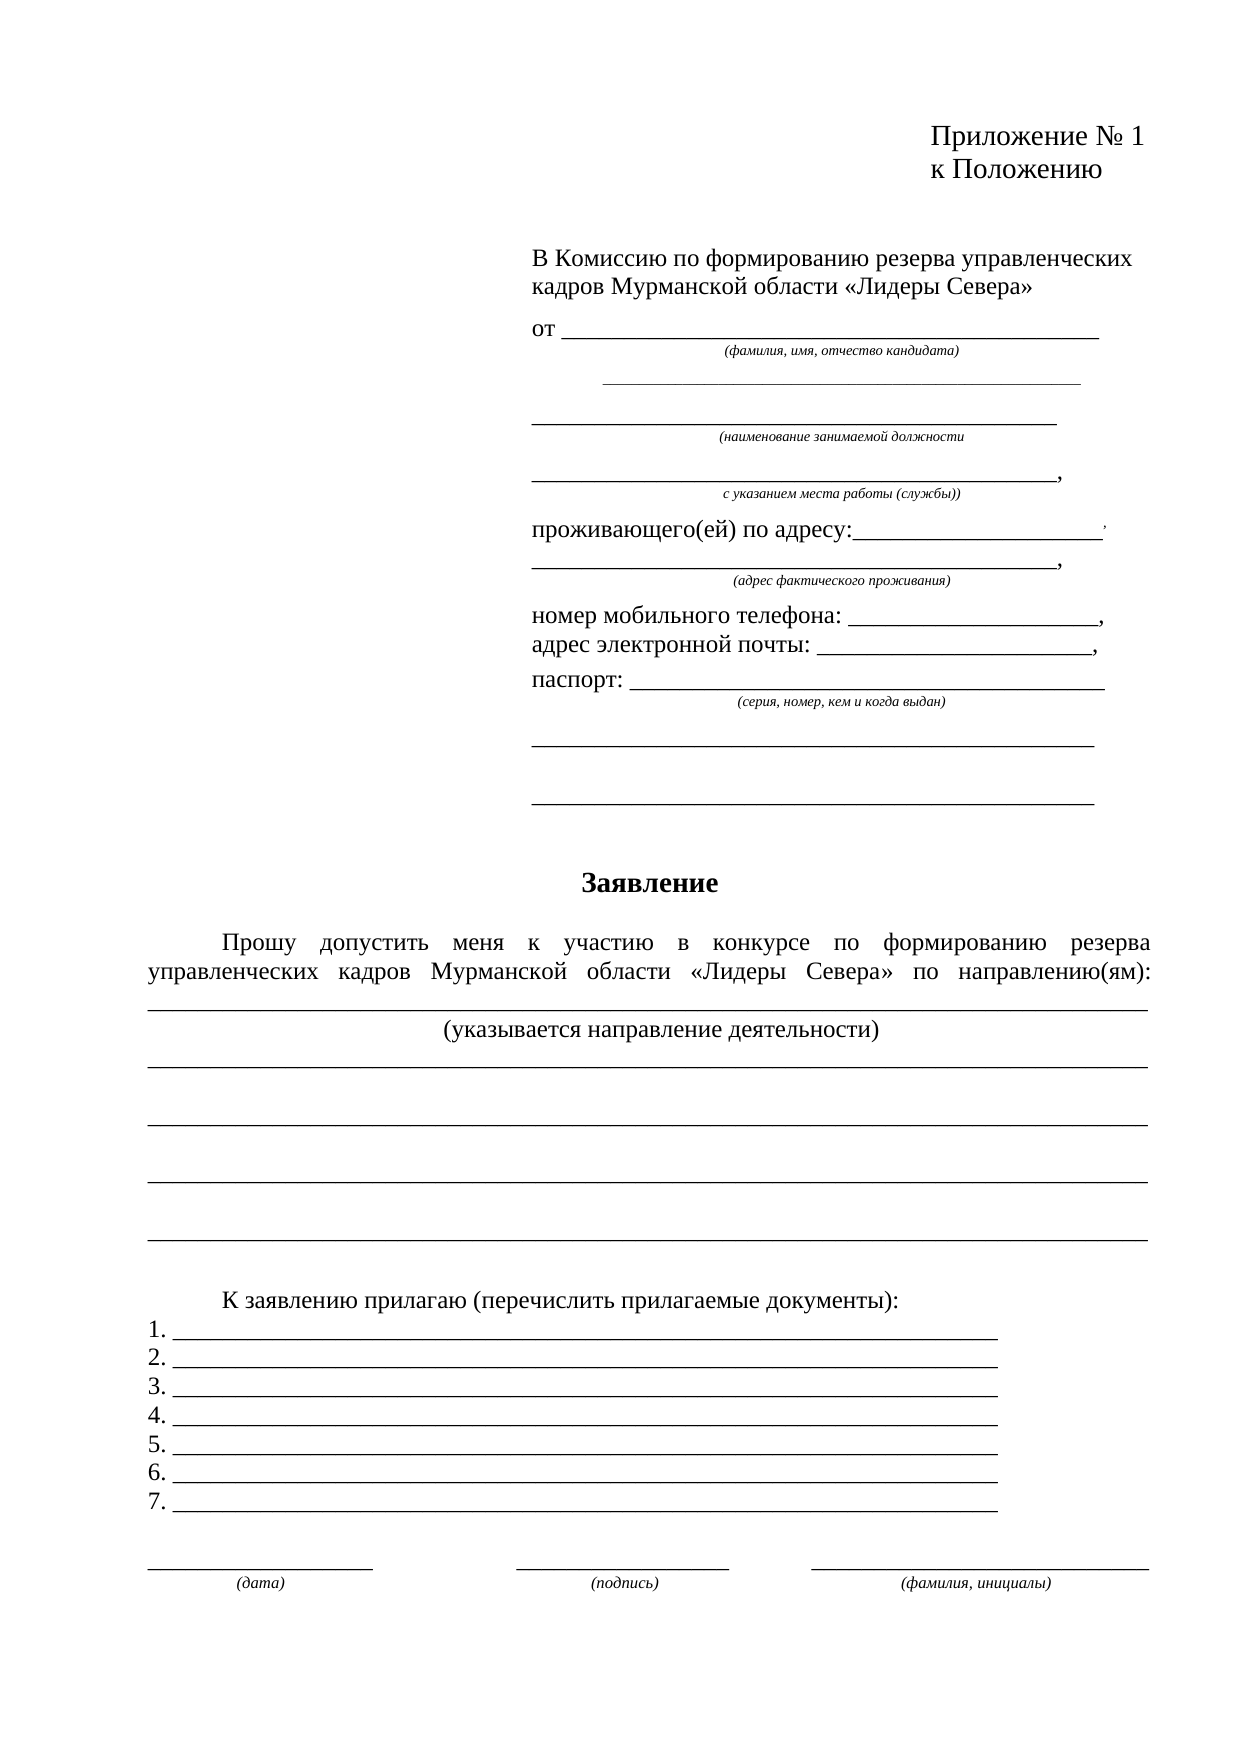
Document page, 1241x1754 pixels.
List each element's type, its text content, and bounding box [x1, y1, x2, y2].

text __________________ _________________ ___________________________ [148, 1544, 1152, 1572]
text __________________________________________________________________ [532, 370, 1152, 399]
text 3. __________________________________________________________________ [148, 1371, 1152, 1400]
text 6. __________________________________________________________________ [148, 1457, 1152, 1486]
text проживающего(ей) по адресу:____________________, [532, 514, 1152, 543]
text Прошу допустить меня к участию в конкурсе по формированию резерва управленческих кадров Мурманской области «Лидеры Севера» по направлению(ям): ________________________________________________________________________________ [148, 927, 1152, 1014]
text (наименование занимаемой должности [532, 428, 1152, 456]
text ________________________________________________________________________________ [148, 1042, 1152, 1071]
text Заявление [148, 865, 1152, 899]
text ________________________________________________________________________________ [148, 1215, 1152, 1244]
text к Положению [532, 152, 1152, 185]
text ________________________________________________________________________________ [148, 1157, 1152, 1186]
text К заявлению прилагаю (перечислить прилагаемые документы): [148, 1285, 1152, 1314]
text паспорт: ______________________________________ [532, 664, 1152, 693]
text 2. __________________________________________________________________ [148, 1342, 1152, 1371]
text номер мобильного телефона: ____________________, [532, 600, 1152, 629]
text (указывается направление деятельности) [148, 1014, 1152, 1042]
text __________________________________________ [532, 399, 1152, 428]
text 1. __________________________________________________________________ [148, 1314, 1152, 1342]
text (адрес фактического проживания) [532, 571, 1152, 600]
text от ___________________________________________ [532, 313, 1152, 341]
text (дата) (подпись) (фамилия, инициалы) [148, 1572, 1152, 1592]
text 7. __________________________________________________________________ [148, 1486, 1152, 1515]
text 5. __________________________________________________________________ [148, 1429, 1152, 1457]
text Приложение № 1 [532, 118, 1152, 152]
text (фамилия, имя, отчество кандидата) [532, 341, 1152, 370]
text 4. __________________________________________________________________ [148, 1400, 1152, 1429]
text В Комиссию по формированию резерва управленческих кадров Мурманской области «Лидеры Севера» [532, 243, 1152, 300]
text __________________________________________, [532, 456, 1152, 485]
text _____________________________________________ [532, 779, 1152, 808]
text с указанием места работы (службы)) [532, 485, 1152, 514]
text __________________________________________, [532, 543, 1152, 571]
text адрес электронной почты: ______________________, [532, 629, 1152, 658]
text (серия, номер, кем и когда выдан) [532, 693, 1152, 721]
text _____________________________________________ [532, 721, 1152, 750]
text ________________________________________________________________________________ [148, 1100, 1152, 1129]
